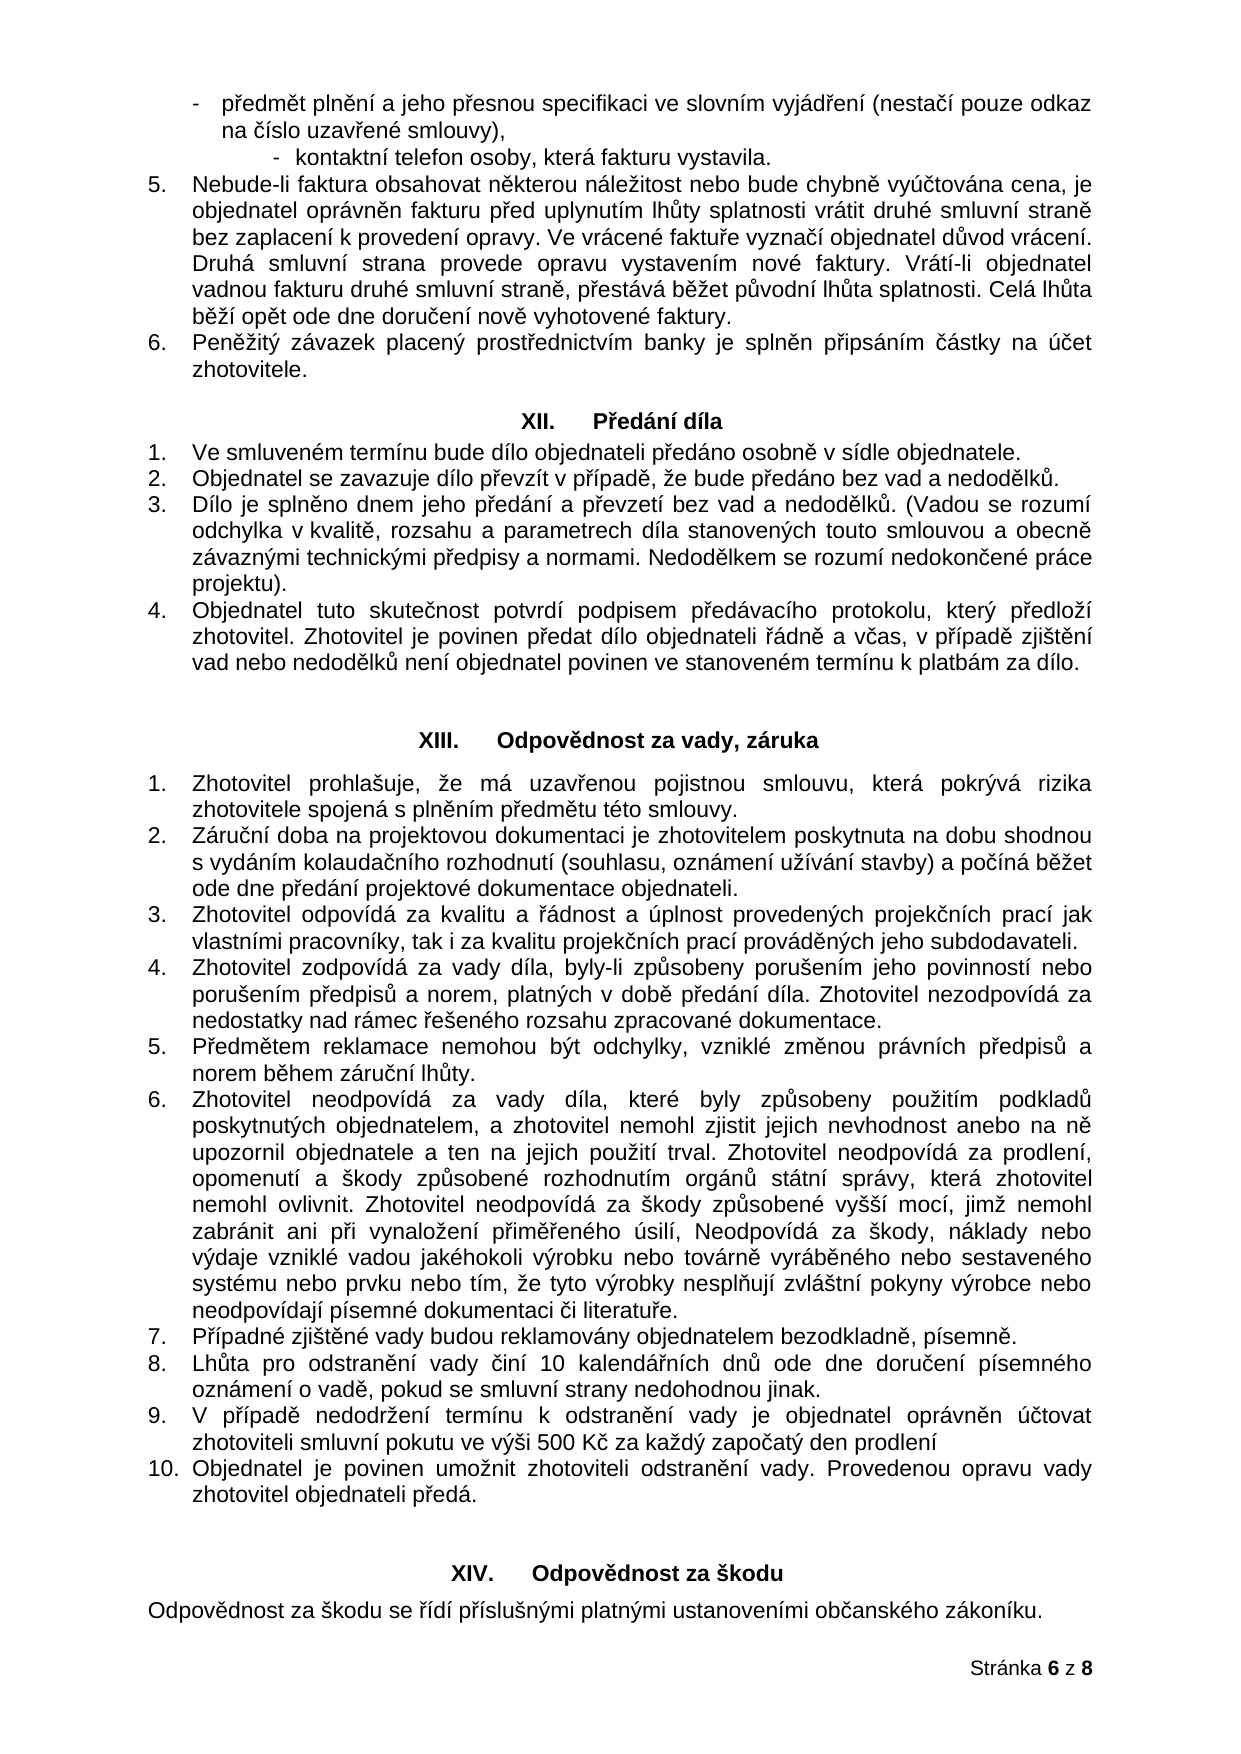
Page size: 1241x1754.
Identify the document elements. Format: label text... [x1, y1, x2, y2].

list Zhotovitel prohlašuje, že má uzavřenou pojistnou smlouvu, která pokrývá rizika zhotovitele spojená s plněním předmětu této smlouvy. [148, 770, 1093, 822]
list Zhotovitel neodpovídá za vady díla, které byly způsobeny použitím podkladů poskytnutých objednatelem, a zhotovitel nemohl zjistit jejich nevhodnost anebo na ně upozornil objednatele a ten na jejich použití trval. Zhotovitel neodpovídá za prodlení, opomenutí a škody způsobené rozhodnutím orgánů státní správy, která zhotovitel nemohl ovlivnit. Zhotovitel neodpovídá za škody způsobené vyšší mocí, jimž nemohl zabránit ani při vynaložení přiměřeného úsilí, Neodpovídá za škody, náklady nebo výdaje vzniklé vadou jakéhokoli výrobku nebo továrně vyráběného nebo sestaveného systému nebo prvku nebo tím, že tyto výrobky nesplňují zvláštní pokyny výrobce nebo neodpovídají písemné dokumentaci či literatuře. [148, 1086, 1093, 1323]
text 6. Peněžitý závazek placený prostřednictvím banky je splněn připsáním částky na účet zhotovitele. [148, 329, 1093, 382]
list Předání díla [185, 408, 1093, 434]
list Objednatel se zavazuje dílo převzít v případě, že bude předáno bez vad a nedodělků. [148, 465, 1093, 491]
list Objednatel tuto skutečnost potvrdí podpisem předávacího protokolu, který předloží zhotovitel. Zhotovitel je povinen předat dílo objednateli řádně a včas, v případě zjištění vad nebo nedodělků není objednatel povinen ve stanoveném termínu k platbám za dílo. [148, 597, 1093, 676]
list V případě nedodržení termínu k odstranění vady je objednatel oprávněn účtovat zhotoviteli smluvní pokutu ve výši 500 Kč za každý započatý den prodlení [148, 1402, 1093, 1455]
list Případné zjištěné vady budou reklamovány objednatelem bezodkladně, písemně. [148, 1323, 1093, 1349]
list Ve smluveném termínu bude dílo objednateli předáno osobně v sídle objednatele. [148, 438, 1093, 465]
list Zhotovitel zodpovídá za vady díla, byly-li způsobeny porušením jeho povinností nebo porušením předpisů a norem, platných v době předání díla. Zhotovitel nezodpovídá za nedostatky nad rámec řešeného rozsahu zpracované dokumentace. [148, 954, 1093, 1033]
list Lhůta pro odstranění vady činí 10 kalendářních dnů ode dne doručení písemného oznámení o vadě, pokud se smluvní strany nedohodnou jinak. [148, 1349, 1093, 1402]
list Odpovědnost za škodu [185, 1560, 1093, 1587]
list Dílo je splněno dnem jeho předání a převzetí bez vad a nedodělků. (Vadou se rozumí odchylka v kvalitě, rozsahu a parametrech díla stanovených touto smlouvou a obecně závaznými technickými předpisy a normami. Nedodělkem se rozumí nedokončené práce projektu). [148, 491, 1093, 597]
list kontaktní telefon osoby, která fakturu vystavila. [266, 143, 1093, 171]
list Odpovědnost za vady, záruka [185, 727, 1093, 753]
list Záruční doba na projektovou dokumentaci je zhotovitelem poskytnuta na dobu shodnou s vydáním kolaudačního rozhodnutí (souhlasu, oznámení užívání stavby) a počíná běžet ode dne předání projektové dokumentace objednateli. [148, 822, 1093, 901]
text 5. Nebude-li faktura obsahovat některou náležitost nebo bude chybně vyúčtována cena, je objednatel oprávněn fakturu před uplynutím lhůty splatnosti vrátit druhé smluvní straně bez zaplacení k provedení opravy. Ve vrácené faktuře vyznačí objednatel důvod vrácení. Druhá smluvní strana provede opravu vystavením nové faktury. Vrátí-li objednatel vadnou fakturu druhé smluvní straně, přestává běžet původní lhůta splatnosti. Celá lhůta běží opět ode dne doručení nově vyhotovené faktury. [148, 171, 1093, 329]
text Odpovědnost za škodu se řídí příslušnými platnými ustanoveními občanského zákoníku. [148, 1597, 1093, 1623]
list předmět plnění a jeho přesnou specifikaci ve slovním vyjádření (nestačí pouze odkaz na číslo uzavřené smlouvy), [192, 89, 1093, 143]
list Předmětem reklamace nemohou být odchylky, vzniklé změnou právních předpisů a norem během záruční lhůty. [148, 1033, 1093, 1086]
list Objednatel je povinen umožnit zhotoviteli odstranění vady. Provedenou opravu vady zhotovitel objednateli předá. [148, 1455, 1093, 1508]
list Zhotovitel odpovídá za kvalitu a řádnost a úplnost provedených projekčních prací jak vlastními pracovníky, tak i za kvalitu projekčních prací prováděných jeho subdodavateli. [148, 901, 1093, 954]
